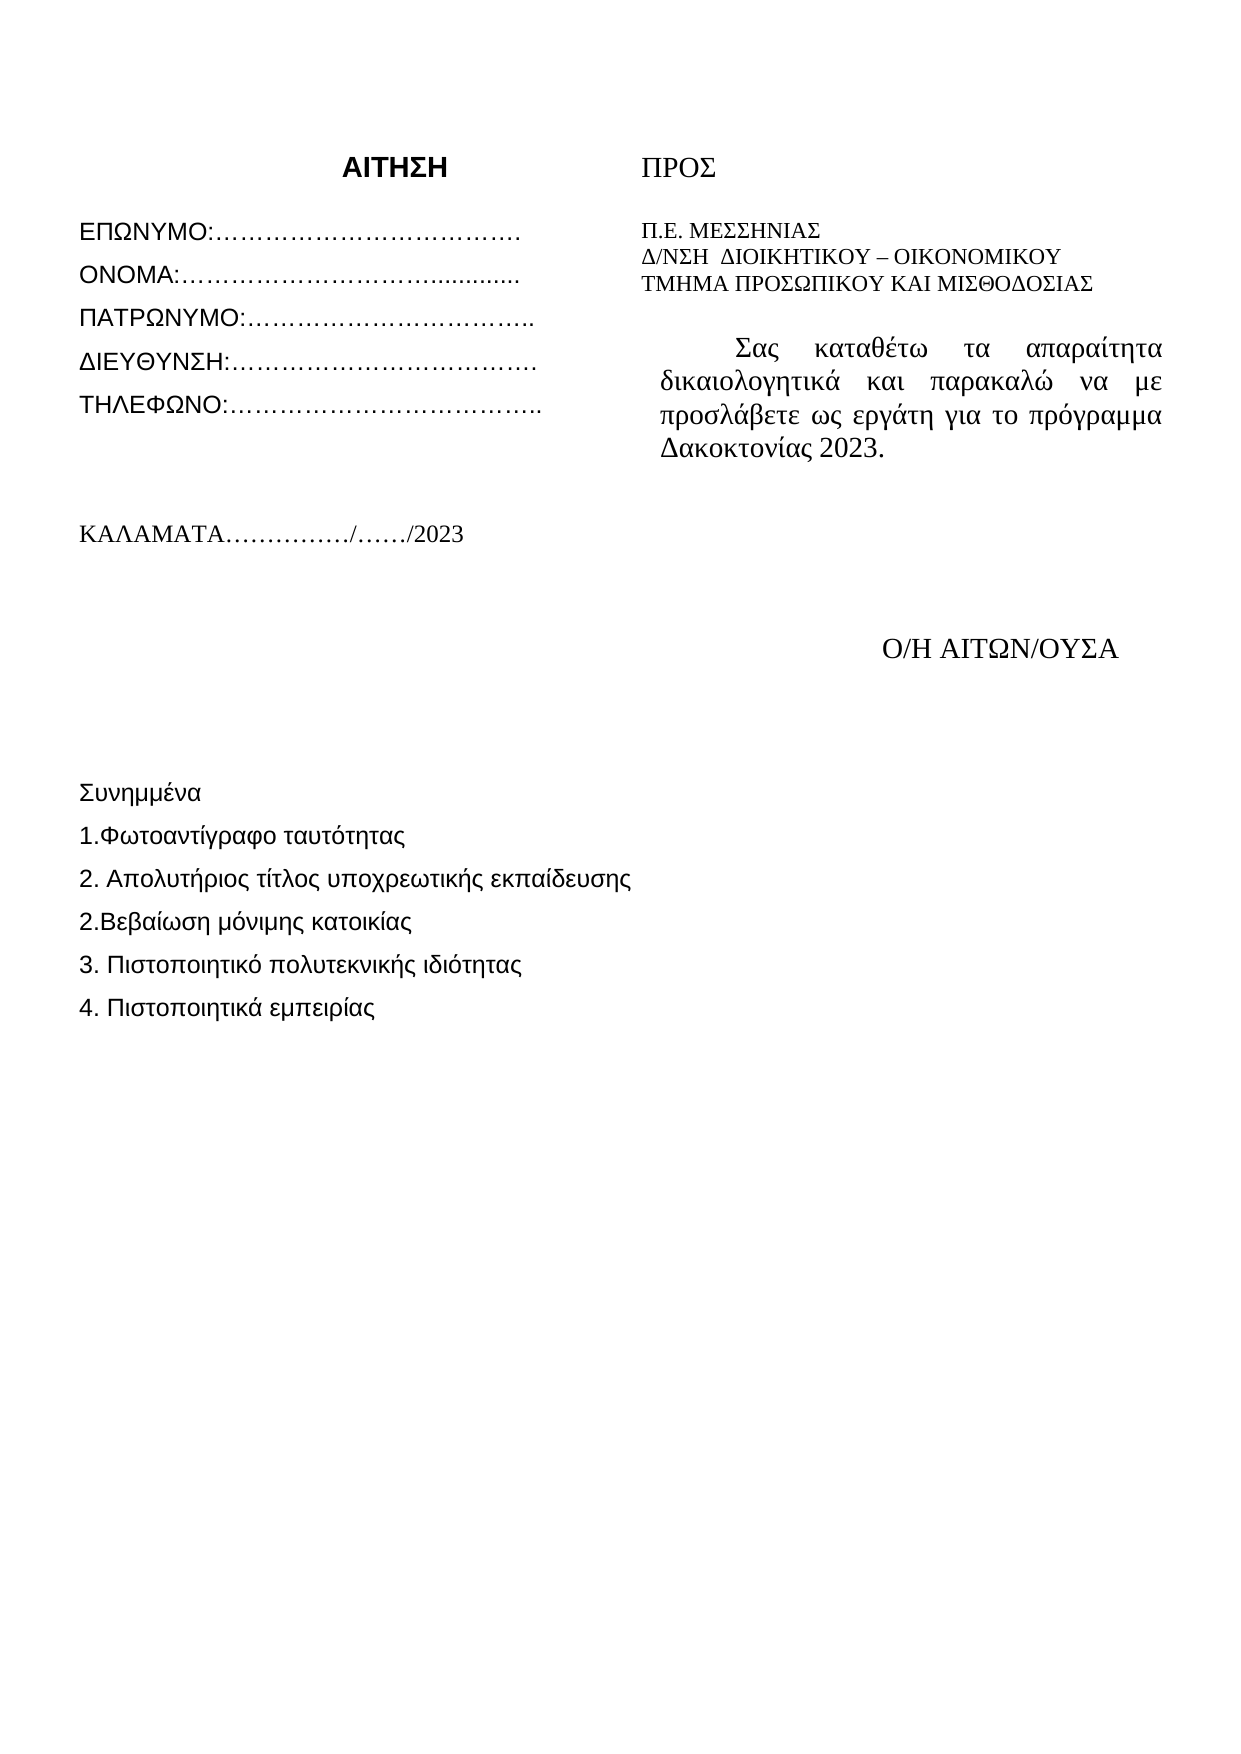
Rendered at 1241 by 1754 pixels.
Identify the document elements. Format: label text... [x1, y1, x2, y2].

table_header ΑΙΤΗΣΗ ΕΠΩΝΥΜΟ:………………………………. ΟΝΟΜΑ:…………………………............. ΠΑΤΡΩΝΥΜΟ:…………………………….. ΔΙΕΥΘΥΝΣΗ:………………………………. ΤΗΛΕΦΩΝΟ:……………………………….. ΚΑΛΑΜΑΤΑ……………/……/2023 Συνημμένα 1.Φωτοαντίγραφο ταυτότητας 2. Απολυτήριος τίτλος υποχρεωτικής εκπαίδευσης 2.Βεβαίωση μόνιμης κατοικίας 3. Πιστοποιητικό πολυτεκνικής ιδιότητας 4. Πιστοποιητικά εμπειρίας [68, 150, 630, 1497]
table_header ΠΡΟΣ Π.Ε. ΜΕΣΣΗΝΙΑΣ Δ/ΝΣΗ ΔΙΟΙΚΗΤΙΚΟΥ – ΟΙΚΟΝΟΜΙΚΟΥ ΤΜΗΜΑ ΠΡΟΣΩΠΙΚΟΥ ΚΑΙ ΜΙΣΘΟΔΟΣΙΑΣ Σας καταθέτω τα απαραίτητα δικαιολογητικά και παρακαλώ να με προσλάβετε ως εργάτη για το πρόγραμμα Δακοκτονίας 2023. Ο/Η AITΩΝ/ΟΥΣΑ [630, 150, 1174, 1497]
